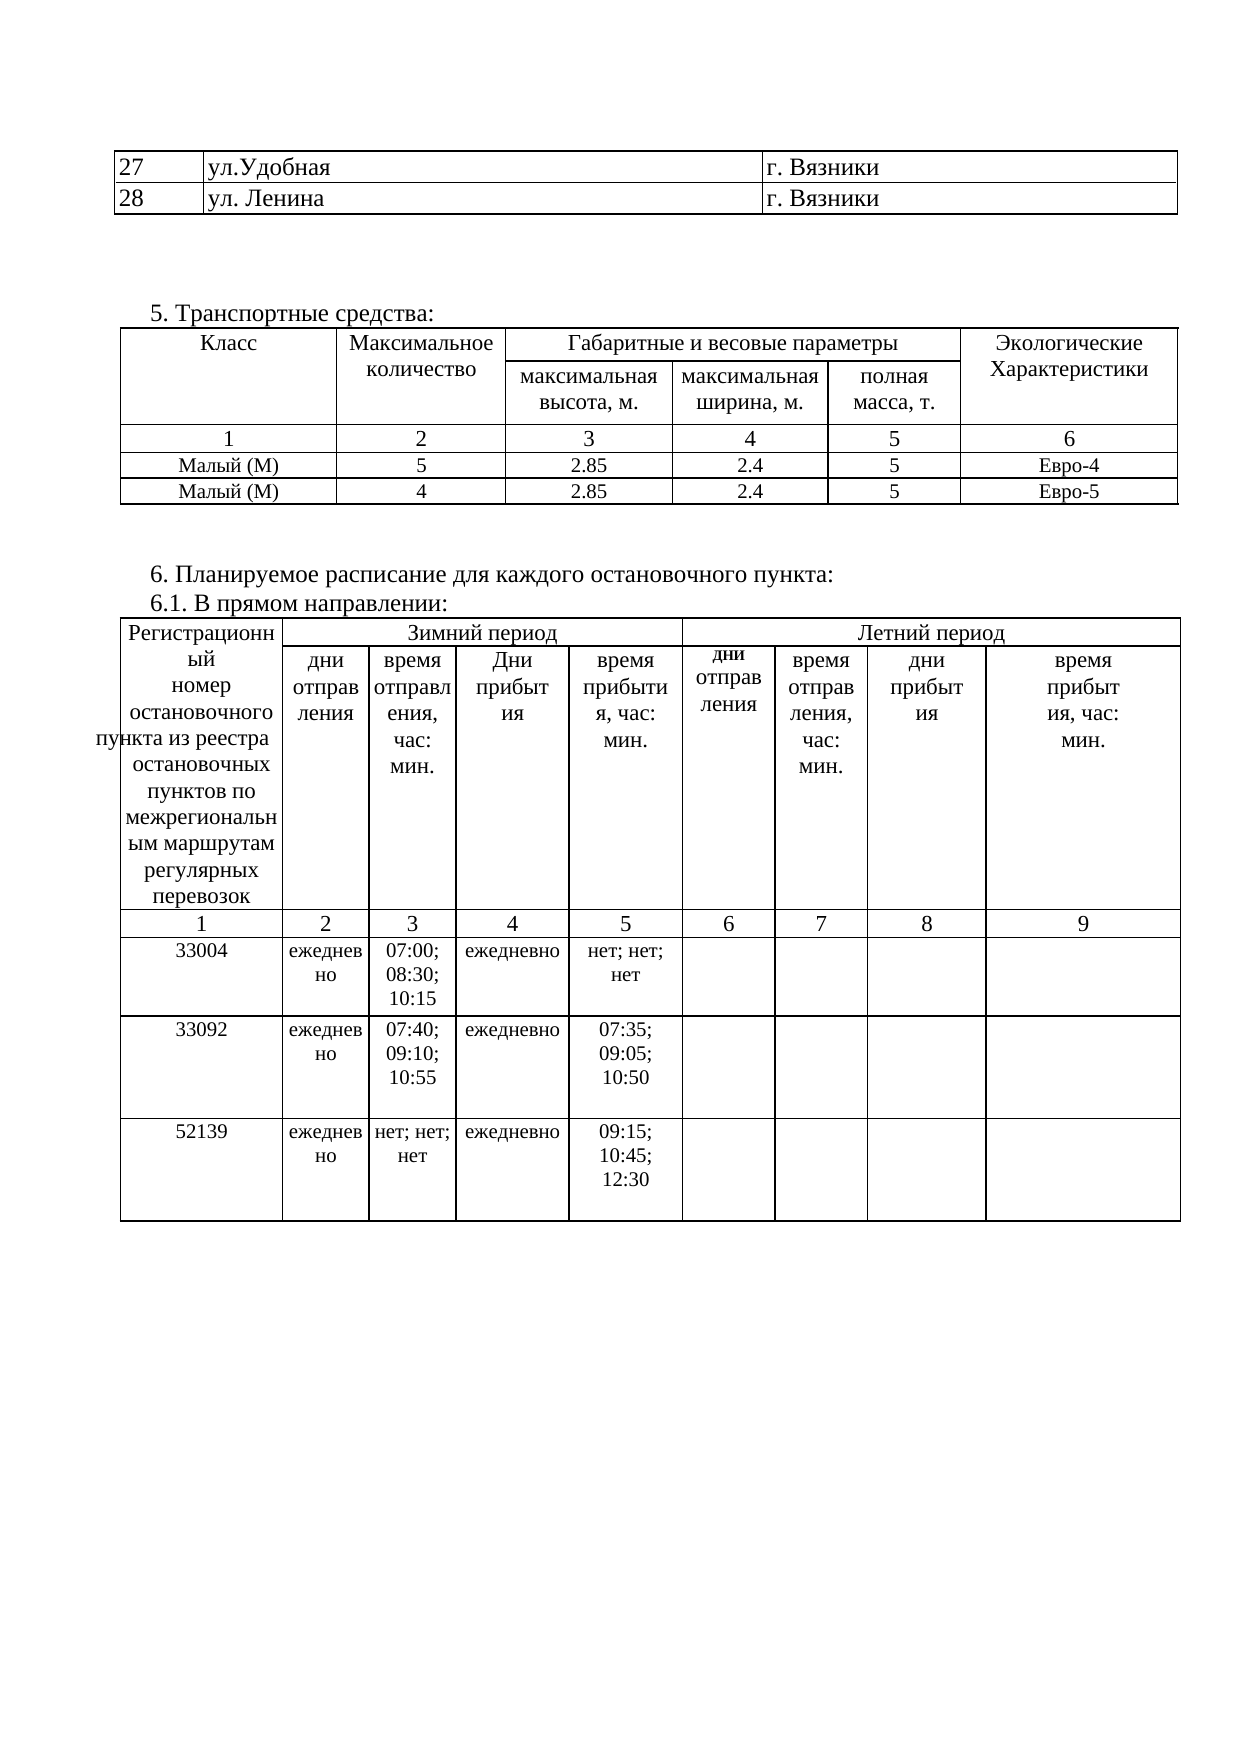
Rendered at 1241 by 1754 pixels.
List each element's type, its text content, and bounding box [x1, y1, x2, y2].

table_cell дни отправ ления [283, 647, 368, 908]
table_header Экологические Характеристики [961, 329, 1177, 424]
table_cell 07:40; 09:10; 10:55 [370, 1017, 455, 1117]
table_cell 1 [121, 425, 336, 452]
table_cell [776, 1017, 867, 1117]
table_header Максимальное количество [337, 329, 505, 424]
table_header Зимний период [283, 619, 682, 645]
table_cell г. Вязники [763, 152, 1177, 181]
table_cell дни прибыт ия [868, 647, 985, 908]
table_cell 2.4 [673, 453, 827, 477]
table_cell [776, 938, 867, 1015]
table_cell ежедневно [457, 1017, 568, 1117]
table_cell 27 [115, 152, 203, 181]
table_cell ежедневно [457, 1119, 568, 1220]
table_cell [868, 1119, 985, 1220]
table_header Класс [121, 329, 336, 424]
table_cell 5 [829, 479, 960, 503]
table_cell [776, 1119, 867, 1220]
table_cell [987, 1017, 1180, 1117]
table_cell ДНИ отправ ления [683, 647, 774, 908]
table_cell [683, 1017, 774, 1117]
table_cell 2.85 [506, 479, 672, 503]
table_cell [987, 938, 1180, 1015]
table_cell Дни прибыт ия [457, 647, 568, 908]
table_cell 5 [829, 453, 960, 477]
table_cell 7 [776, 910, 867, 936]
table_cell 07:35; 09:05; 10:50 [570, 1017, 682, 1117]
table_cell время отправ ления, час: мин. [776, 647, 867, 908]
table_cell Евро-5 [961, 479, 1177, 503]
table_cell ежедневно [283, 1017, 368, 1117]
table_cell максимальная высота, м. [506, 362, 672, 424]
table_cell 1 [121, 910, 282, 936]
table_cell ежедневно [283, 1119, 368, 1220]
table_cell время прибыти я, час: мин. [570, 647, 682, 908]
table_cell 4 [337, 479, 505, 503]
table_cell 4 [673, 425, 827, 452]
table_cell 2 [337, 425, 505, 452]
table_cell 33004 [121, 938, 282, 1015]
table_cell 28 [115, 183, 203, 213]
table_cell Евро-4 [961, 453, 1177, 477]
table_cell максимальная ширина, м. [673, 362, 827, 424]
table_cell 33092 [121, 1017, 282, 1117]
table_cell 6 [683, 910, 774, 936]
table_cell 8 [868, 910, 985, 936]
text 6. Планируемое расписание для каждого остановочного пункта: [150, 559, 1090, 588]
table_cell нет; нет; нет [570, 938, 682, 1015]
table_cell [683, 938, 774, 1015]
table_cell ежедневно [283, 938, 368, 1015]
table_cell 2.85 [506, 453, 672, 477]
table_cell ул. Ленина [204, 183, 762, 213]
table_cell г. Вязники [763, 181, 1177, 213]
table_cell Малый (М) [121, 479, 336, 503]
table_cell [868, 938, 985, 1015]
text 6.1. В прямом направлении: [150, 588, 1090, 617]
table_cell 5 [829, 425, 960, 452]
table_cell 9 [987, 910, 1180, 936]
table_cell 2 [283, 910, 368, 936]
table_header Регистрационный номер остановочного пункта из реестра остановочных пунктов по межрегиональным маршрутам регулярных перевозок [121, 619, 282, 908]
table_cell 4 [457, 910, 568, 936]
table_cell [683, 1119, 774, 1220]
table_cell время отправл ения, час: мин. [370, 647, 455, 908]
table_cell 6 [961, 425, 1177, 452]
table_header Габаритные и весовые параметры [506, 329, 960, 360]
table_cell ул.Удобная [204, 152, 762, 181]
table_cell 09:15; 10:45; 12:30 [570, 1119, 682, 1220]
table_header Летний период [683, 619, 1180, 645]
table_cell ежедневно [457, 938, 568, 1015]
table_cell Малый (М) [121, 453, 336, 477]
table_cell 3 [370, 910, 455, 936]
table_cell 5 [337, 453, 505, 477]
table_cell нет; нет; нет [370, 1119, 455, 1220]
table_cell полная масса, т. [829, 362, 960, 424]
table_cell 5 [570, 910, 682, 936]
table_cell 07:00; 08:30; 10:15 [370, 938, 455, 1015]
text 5. Транспортные средства: [150, 298, 1090, 327]
table_cell время прибыт ия, час: мин. [987, 647, 1180, 908]
table_cell [987, 1119, 1180, 1220]
table_cell 2.4 [673, 479, 827, 503]
table_cell 52139 [121, 1119, 282, 1220]
table_cell [868, 1017, 985, 1117]
table_cell 3 [506, 425, 672, 452]
